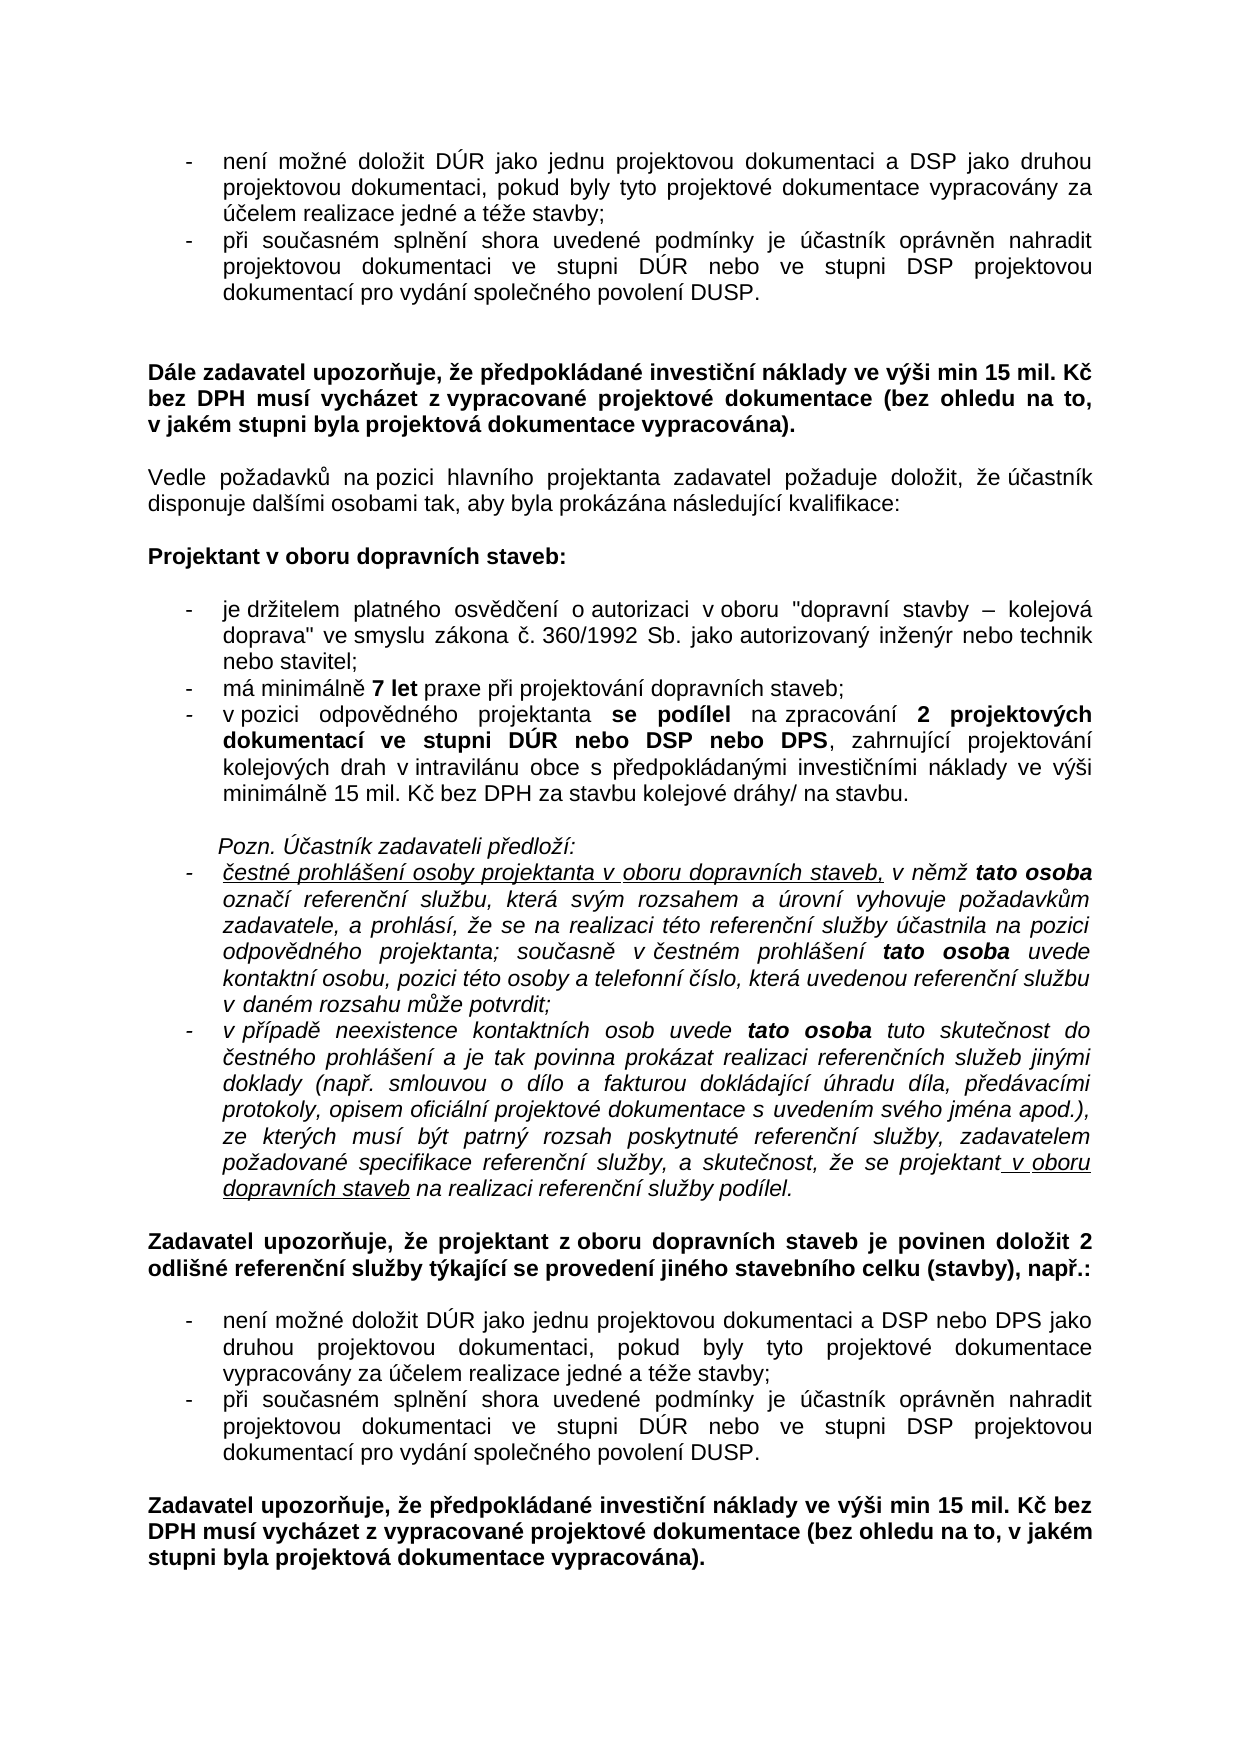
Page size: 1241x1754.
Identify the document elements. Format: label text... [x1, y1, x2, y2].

list v případě neexistence kontaktních osob uvede tato osoba tuto skutečnost do čestného prohlášení a je tak povinna prokázat realizaci referenčních služeb jinými doklady (např. smlouvou o dílo a fakturou dokládající úhradu díla, předávacími protokoly, opisem oficiální projektové dokumentace s uvedením svého jména apod.), ze kterých musí být patrný rozsah poskytnuté referenční služby, zadavatelem požadované specifikace referenční služby, a skutečnost, že se projektant v oboru dopravních staveb na realizaci referenční služby podílel. [185, 1017, 1093, 1202]
text Dále zadavatel upozorňuje, že předpokládané investiční náklady ve výši min 15 mil. Kč bez DPH musí vycházet z vypracované projektové dokumentace (bez ohledu na to, v jakém stupni byla projektová dokumentace vypracována). [148, 358, 1093, 437]
text Zadavatel upozorňuje, že předpokládané investiční náklady ve výši min 15 mil. Kč bez DPH musí vycházet z vypracované projektové dokumentace (bez ohledu na to, v jakém stupni byla projektová dokumentace vypracována). [148, 1492, 1093, 1571]
text Zadavatel upozorňuje, že projektant z oboru dopravních staveb je povinen doložit 2 odlišné referenční služby týkající se provedení jiného stavebního celku (stavby), např.: [148, 1228, 1093, 1281]
list čestné prohlášení osoby projektanta v oboru dopravních staveb, v němž tato osoba označí referenční službu, která svým rozsahem a úrovní vyhovuje požadavkům zadavatele, a prohlásí, že se na realizaci této referenční služby účastnila na pozici odpovědného projektanta; současně v čestném prohlášení tato osoba uvede kontaktní osobu, pozici této osoby a telefonní číslo, která uvedenou referenční službu v daném rozsahu může potvrdit; [185, 859, 1093, 1017]
text Projektant v oboru dopravních staveb: [148, 543, 1093, 569]
list v pozici odpovědného projektanta se podílel na zpracování 2 projektových dokumentací ve stupni DÚR nebo DSP nebo DPS, zahrnující projektování kolejových drah v intravilánu obce s předpokládanými investičními náklady ve výši minimálně 15 mil. Kč bez DPH za stavbu kolejové dráhy/ na stavbu. [185, 701, 1093, 806]
list při současném splnění shora uvedené podmínky je účastník oprávněn nahradit projektovou dokumentaci ve stupni DÚR nebo ve stupni DSP projektovou dokumentací pro vydání společného povolení DUSP. [185, 227, 1093, 306]
list při současném splnění shora uvedené podmínky je účastník oprávněn nahradit projektovou dokumentaci ve stupni DÚR nebo ve stupni DSP projektovou dokumentací pro vydání společného povolení DUSP. [185, 1386, 1093, 1465]
text Vedle požadavků na pozici hlavního projektanta zadavatel požaduje doložit, že účastník disponuje dalšími osobami tak, aby byla prokázána následující kvalifikace: [148, 464, 1093, 517]
list Pozn. Účastník zadavateli předloží: [148, 833, 1093, 859]
list má minimálně 7 let praxe při projektování dopravních staveb; [185, 675, 1093, 701]
list není možné doložit DÚR jako jednu projektovou dokumentaci a DSP nebo DPS jako druhou projektovou dokumentaci, pokud byly tyto projektové dokumentace vypracovány za účelem realizace jedné a téže stavby; [185, 1307, 1093, 1386]
list není možné doložit DÚR jako jednu projektovou dokumentaci a DSP jako druhou projektovou dokumentaci, pokud byly tyto projektové dokumentace vypracovány za účelem realizace jedné a téže stavby; [185, 148, 1093, 227]
list je držitelem platného osvědčení o autorizaci v oboru "dopravní stavby – kolejová doprava" ve smyslu zákona č. 360/1992 Sb. jako autorizovaný inženýr nebo technik nebo stavitel; [185, 596, 1093, 675]
